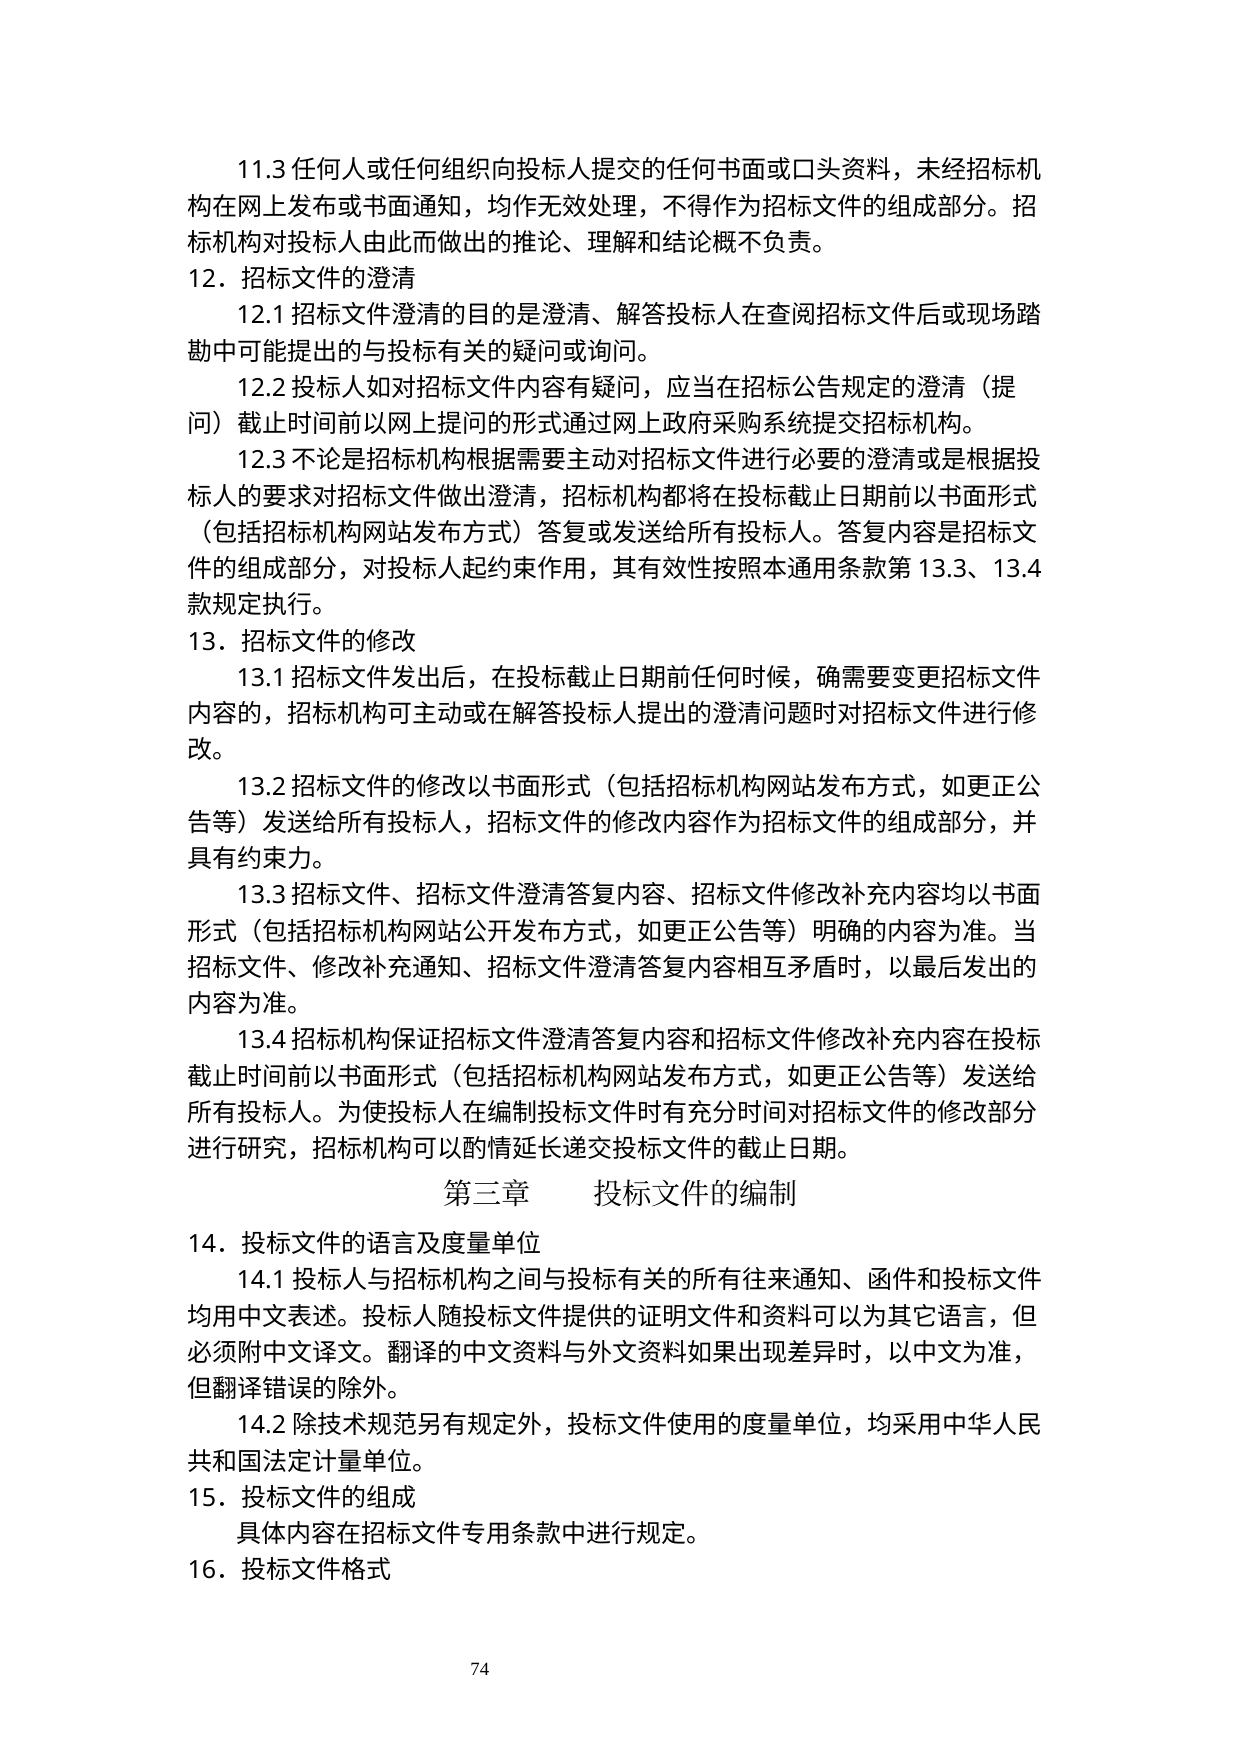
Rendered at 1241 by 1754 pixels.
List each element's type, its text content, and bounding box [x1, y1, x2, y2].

text 16．投标文件格式 [187, 1550, 1053, 1586]
text 14.1 投标人与招标机构之间与投标有关的所有往来通知、函件和投标文件均用中文表述。投标人随投标文件提供的证明文件和资料可以为其它语言，但必须附中文译文。翻译的中文资料与外文资料如果出现差异时，以中文为准，但翻译错误的除外。 [187, 1260, 1053, 1405]
text 13．招标文件的修改 [187, 621, 1053, 657]
text 12.1招标文件澄清的目的是澄清、解答投标人在查阅招标文件后或现场踏勘中可能提出的与投标有关的疑问或询问。 [187, 295, 1053, 367]
text 具体内容在招标文件专用条款中进行规定。 [187, 1513, 1053, 1550]
text 12.2投标人如对招标文件内容有疑问，应当在招标公告规定的澄清（提问）截止时间前以网上提问的形式通过网上政府采购系统提交招标机构。 [187, 367, 1053, 440]
text 15．投标文件的组成 [187, 1477, 1053, 1513]
text 11.3任何人或任何组织向投标人提交的任何书面或口头资料，未经招标机构在网上发布或书面通知，均作无效处理，不得作为招标文件的组成部分。招标机构对投标人由此而做出的推论、理解和结论概不负责。 [187, 150, 1053, 259]
text 13.4招标机构保证招标文件澄清答复内容和招标文件修改补充内容在投标截止时间前以书面形式（包括招标机构网站发布方式，如更正公告等）发送给所有投标人。为使投标人在编制投标文件时有充分时间对招标文件的修改部分进行研究，招标机构可以酌情延长递交投标文件的截止日期。 [187, 1020, 1053, 1165]
subtitle 投标文件的编制 [187, 1177, 1053, 1211]
text 13.1招标文件发出后，在投标截止日期前任何时候，确需要变更招标文件内容的，招标机构可主动或在解答投标人提出的澄清问题时对招标文件进行修改。 [187, 657, 1053, 766]
text 12．招标文件的澄清 [187, 259, 1053, 295]
text 12.3不论是招标机构根据需要主动对招标文件进行必要的澄清或是根据投标人的要求对招标文件做出澄清，招标机构都将在投标截止日期前以书面形式（包括招标机构网站发布方式）答复或发送给所有投标人。答复内容是招标文件的组成部分，对投标人起约束作用，其有效性按照本通用条款第13.3、13.4款规定执行。 [187, 440, 1053, 621]
text 13.3招标文件、招标文件澄清答复内容、招标文件修改补充内容均以书面形式（包括招标机构网站公开发布方式，如更正公告等）明确的内容为准。当招标文件、修改补充通知、招标文件澄清答复内容相互矛盾时，以最后发出的内容为准。 [187, 875, 1053, 1020]
text 13.2招标文件的修改以书面形式（包括招标机构网站发布方式，如更正公告等）发送给所有投标人，招标文件的修改内容作为招标文件的组成部分，并具有约束力。 [187, 766, 1053, 875]
text 14.2 除技术规范另有规定外，投标文件使用的度量单位，均采用中华人民共和国法定计量单位。 [187, 1405, 1053, 1477]
text 14．投标文件的语言及度量单位 [187, 1223, 1053, 1260]
